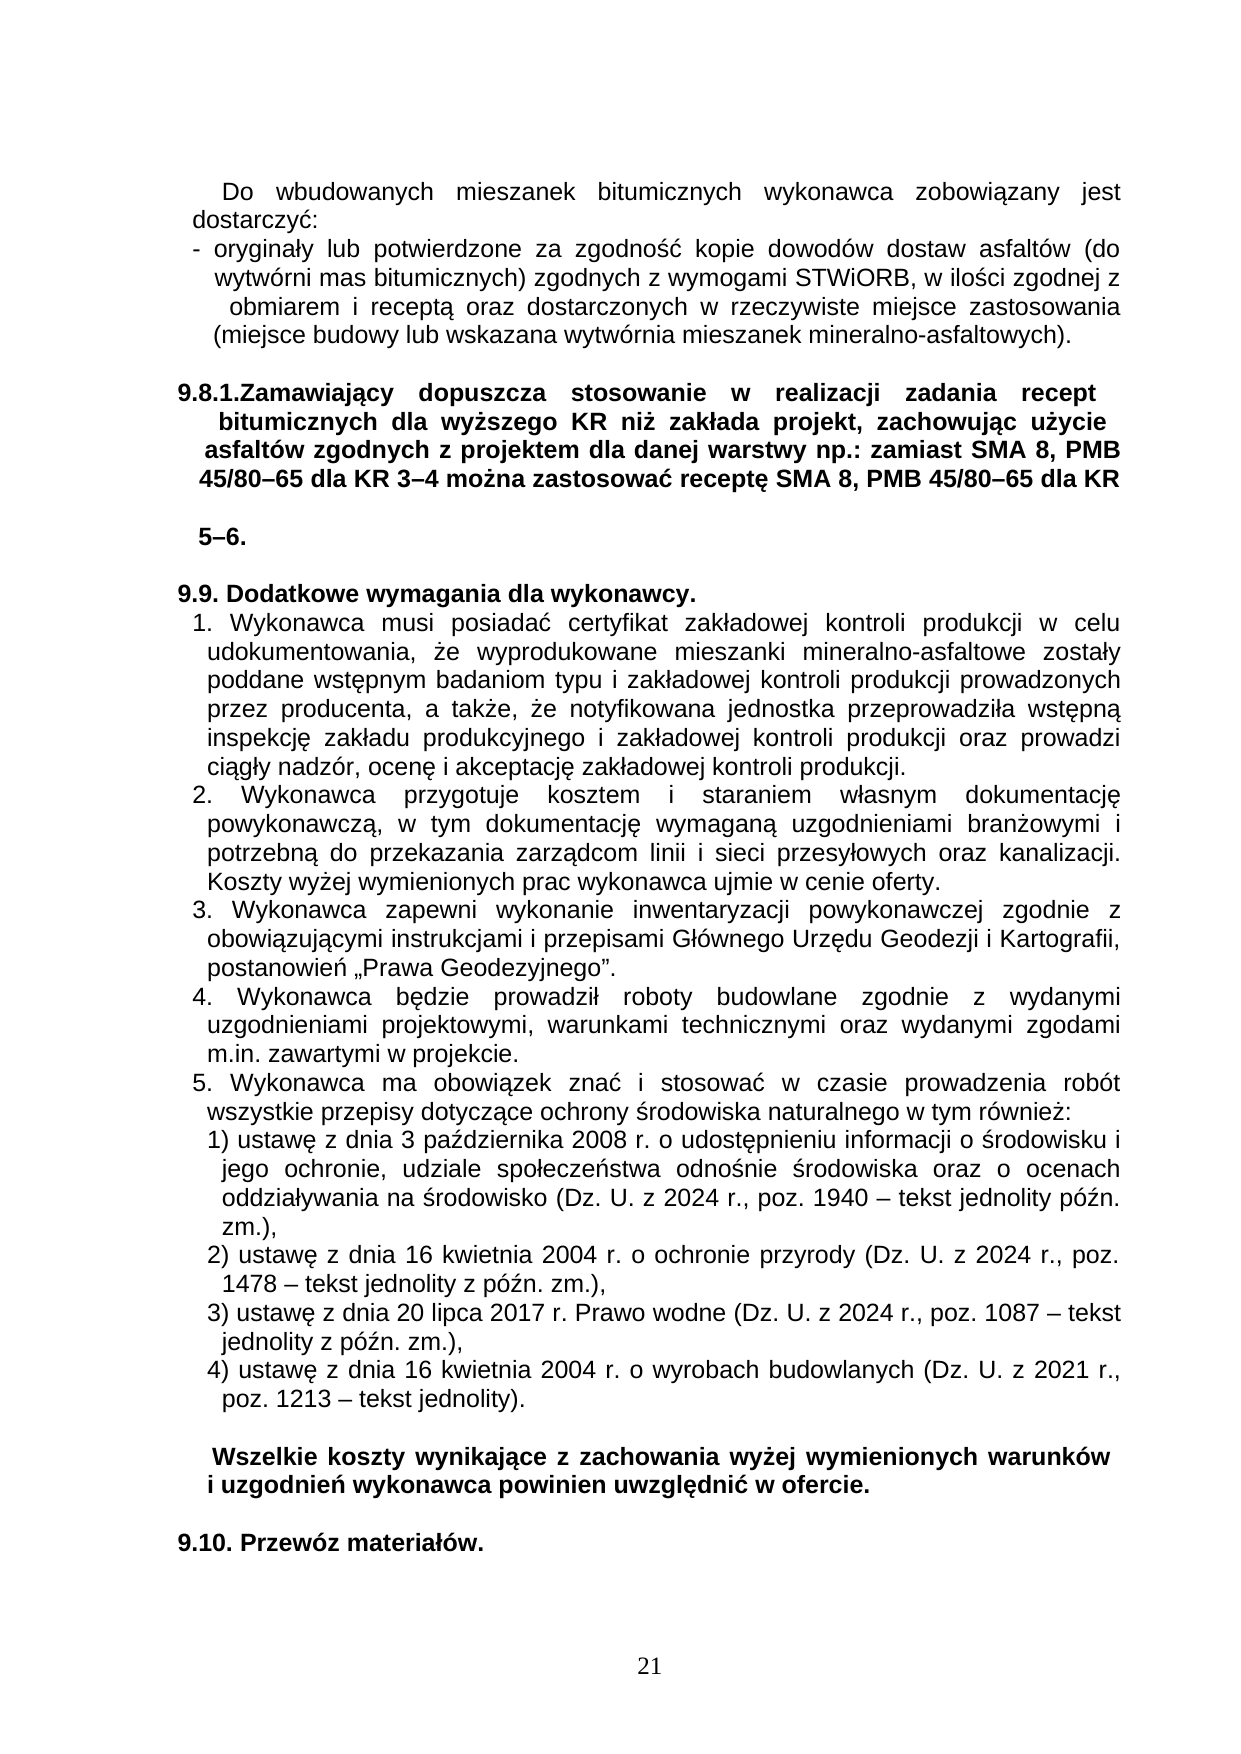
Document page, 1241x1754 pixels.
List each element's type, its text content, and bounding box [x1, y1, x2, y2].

text 5. Wykonawca ma obowiązek znać i stosować w czasie prowadzenia robót wszystkie przepisy dotyczące ochrony środowiska naturalnego w tym również: [192, 1068, 1122, 1125]
text - oryginały lub potwierdzone za zgodność kopie dowodów dostaw asfaltów (do wytwórni mas bitumicznych) zgodnych z wymogami STWiORB, w ilości zgodnej z obmiarem i receptą oraz dostarczonych w rzeczywiste miejsce zastosowania (miejsce budowy lub wskazana wytwórnia mieszanek mineralno-asfaltowych). [192, 234, 1122, 349]
text 2. Wykonawca przygotuje kosztem i staraniem własnym dokumentację powykonawczą, w tym dokumentację wymaganą uzgodnieniami branżowymi i potrzebną do przekazania zarządcom linii i sieci przesyłowych oraz kanalizacji. Koszty wyżej wymienionych prac wykonawca ujmie w cenie oferty. [192, 780, 1122, 895]
text 9.8.1.Zamawiający dopuszcza stosowanie w realizacji zadania recept bitumicznych dla wyższego KR niż zakłada projekt, zachowując użycie asfaltów zgodnych z projektem dla danej warstwy np.: zamiast SMA 8, PMB 45/80–65 dla KR 3–4 można zastosować receptę SMA 8, PMB 45/80–65 dla KR 5–6. [177, 378, 1122, 550]
text 3. Wykonawca zapewni wykonanie inwentaryzacji powykonawczej zgodnie z obowiązującymi instrukcjami i przepisami Głównego Urzędu Geodezji i Kartografii, postanowień „Prawa Geodezyjnego”. [192, 895, 1122, 981]
text 4) ustawę z dnia 16 kwietnia 2004 r. o wyrobach budowlanych (Dz. U. z 2021 r., poz. 1213 – tekst jednolity). [207, 1355, 1122, 1413]
text 1) ustawę z dnia 3 października 2008 r. o udostępnieniu informacji o środowisku i jego ochronie, udziale społeczeństwa odnośnie środowiska oraz o ocenach oddziaływania na środowisko (Dz. U. z 2024 r., poz. 1940 – tekst jednolity późn. zm.), [207, 1125, 1122, 1240]
text 3) ustawę z dnia 20 lipca 2017 r. Prawo wodne (Dz. U. z 2024 r., poz. 1087 – tekst jednolity z późn. zm.), [207, 1298, 1122, 1355]
text Do wbudowanych mieszanek bitumicznych wykonawca zobowiązany jest dostarczyć: [177, 176, 1122, 234]
text 4. Wykonawca będzie prowadził roboty budowlane zgodnie z wydanymi uzgodnieniami projektowymi, warunkami technicznymi oraz wydanymi zgodami m.in. zawartymi w projekcie. [192, 981, 1122, 1068]
text 1. Wykonawca musi posiadać certyfikat zakładowej kontroli produkcji w celu udokumentowania, że wyprodukowane mieszanki mineralno-asfaltowe zostały poddane wstępnym badaniom typu i zakładowej kontroli produkcji prowadzonych przez producenta, a także, że notyfikowana jednostka przeprowadziła wstępną inspekcję zakładu produkcyjnego i zakładowej kontroli produkcji oraz prowadzi ciągły nadzór, ocenę i akceptację zakładowej kontroli produkcji. [192, 608, 1122, 780]
text 2) ustawę z dnia 16 kwietnia 2004 r. o ochronie przyrody (Dz. U. z 2024 r., poz. 1478 – tekst jednolity z późn. zm.), [207, 1240, 1122, 1298]
text Wszelkie koszty wynikające z zachowania wyżej wymienionych warunków i uzgodnień wykonawca powinien uwzględnić w ofercie. [192, 1441, 1122, 1499]
text 9.9. Dodatkowe wymagania dla wykonawcy. [177, 579, 1122, 608]
text 9.10. Przewóz materiałów. [177, 1528, 1122, 1556]
